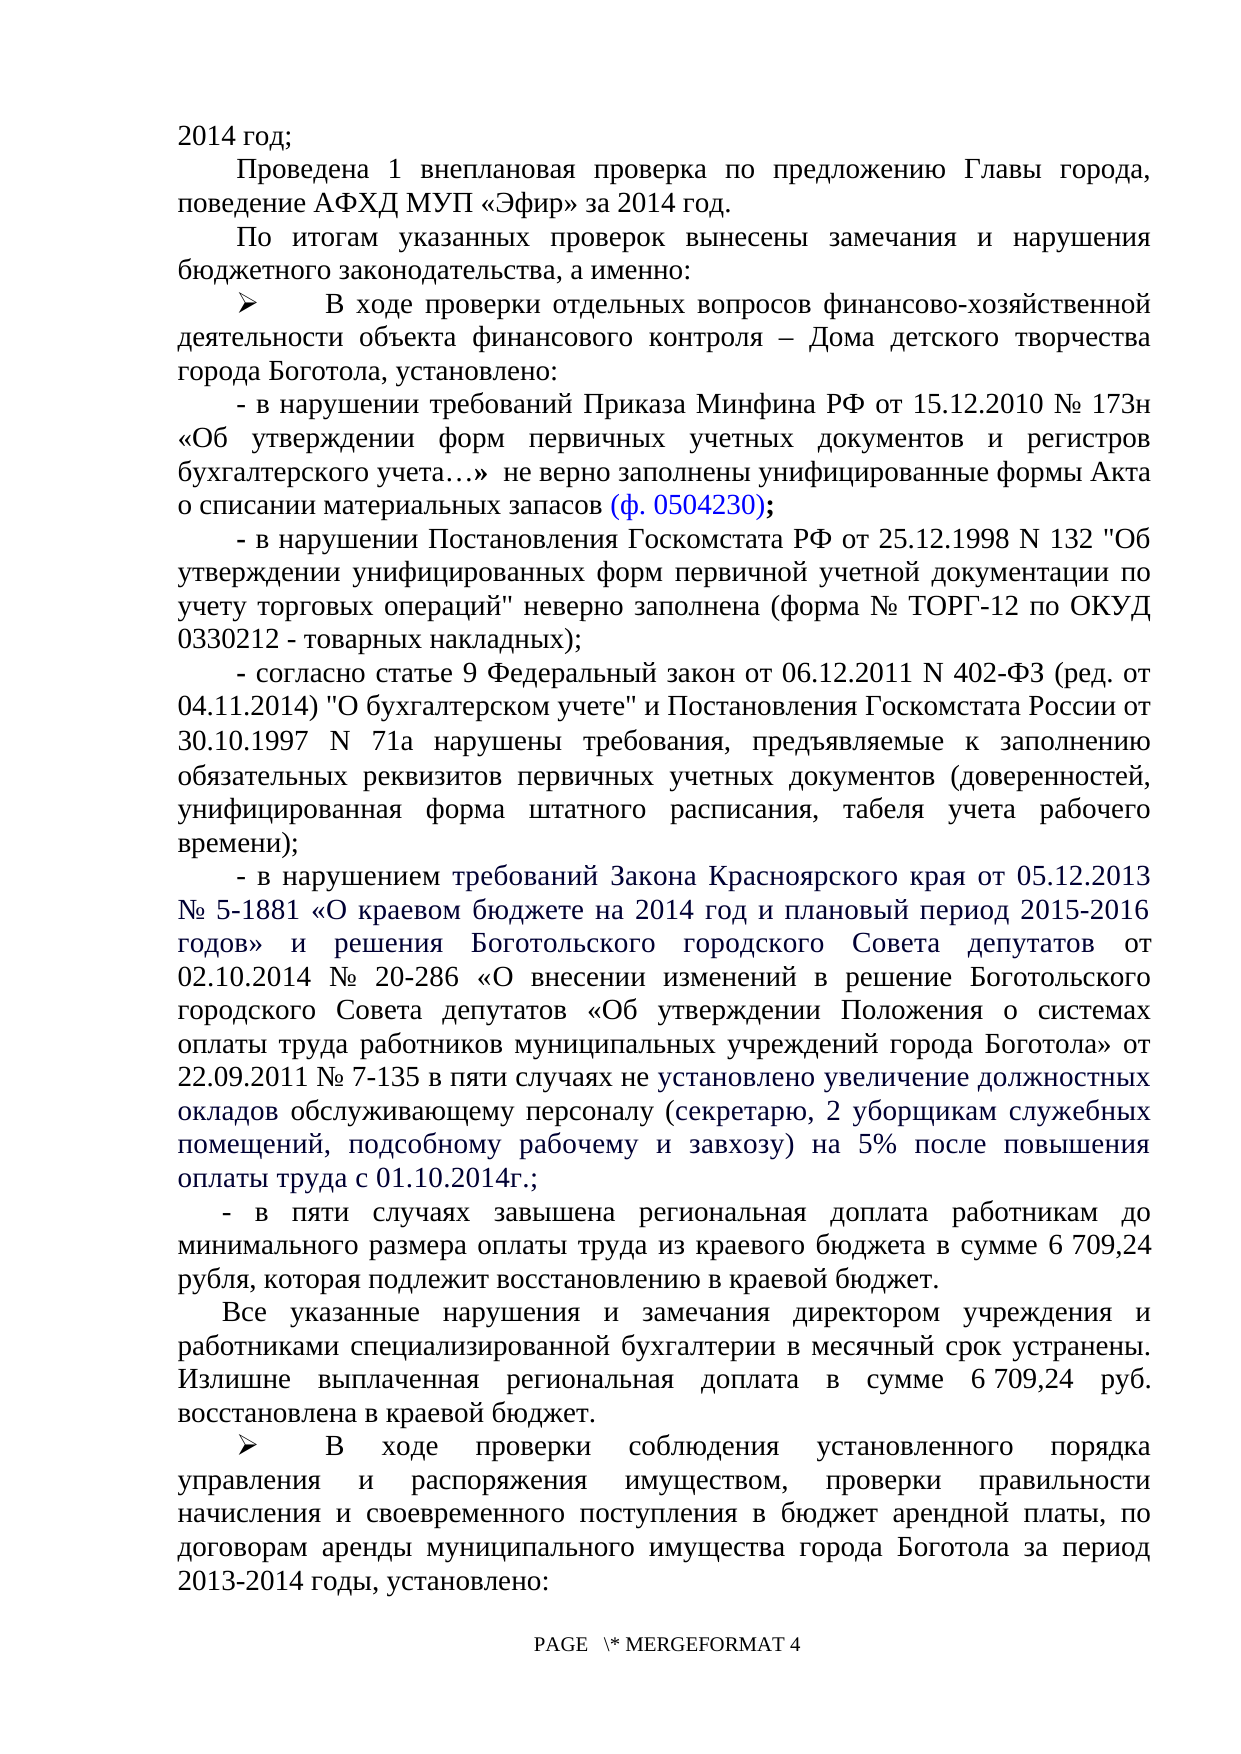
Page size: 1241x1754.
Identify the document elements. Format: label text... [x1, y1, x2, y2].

text - в пяти случаях завышена региональная доплата работникам до минимального размера оплаты труда из краевого бюджета в сумме 6 709,24 рубля, которая подлежит восстановлению в краевой бюджет. [177, 1194, 1152, 1294]
list В ходе проверки отдельных вопросов финансово-хозяйственной деятельности объекта финансового контроля – Дома детского творчества города Боготола, установлено: [177, 286, 1152, 387]
text По итогам указанных проверок вынесены замечания и нарушения бюджетного законодательства, а именно: [177, 219, 1152, 286]
text Все указанные нарушения и замечания директором учреждения и работниками специализированной бухгалтерии в месячный срок устранены. Излишне выплаченная региональная доплата в сумме 6 709,24 руб. восстановлена в краевой бюджет. [177, 1294, 1152, 1428]
list В ходе проверки соблюдения установленного порядка управления и распоряжения имуществом, проверки правильности начисления и своевременного поступления в бюджет арендной платы, по договорам аренды муниципального имущества города Боготола за период 2013-2014 годы, установлено: [177, 1428, 1152, 1596]
text - в нарушении Постановления Госкомстата РФ от 25.12.1998 N 132 "Об утверждении унифицированных форм первичной учетной документации по учету торговых операций" неверно заполнена (форма № ТОРГ-12 по ОКУД 0330212 - товарных накладных); [177, 521, 1152, 655]
list - в нарушении требований Приказа Минфина РФ от 15.12.2010 № 173н «Об утверждении форм первичных учетных документов и регистров бухгалтерского учета…» не верно заполнены унифицированные формы Акта о списании материальных запасов (ф. 0504230); [177, 387, 1152, 521]
text - в нарушением требований Закона Красноярского края от 05.12.2013 № 5-1881 «О краевом бюджете на 2014 год и плановый период 2015-2016 годов» и решения Боготольского городского Совета депутатов от 02.10.2014 № 20-286 «О внесении изменений в решение Боготольского городского Совета депутатов «Об утверждении Положения о системах оплаты труда работников муниципальных учреждений города Боготола» от 22.09.2011 № 7-135 в пяти случаях не установлено увеличение должностных окладов обслуживающему персоналу (секретарю, 2 уборщикам служебных помещений, подсобному рабочему и завхозу) на 5% после повышения оплаты труда с 01.10.2014г.; [177, 858, 1152, 1194]
text - согласно статье 9 Федеральный закон от 06.12.2011 N 402-ФЗ (ред. от 04.11.2014) "О бухгалтерском учете" и Постановления Госкомстата России от 30.10.1997 N 71а нарушены требования, предъявляемые к заполнению обязательных реквизитов первичных учетных документов (доверенностей, унифицированная форма штатного расписания, табеля учета рабочего времени); [177, 655, 1152, 858]
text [177, 118, 1152, 152]
text Проведена 1 внеплановая проверка по предложению Главы города, поведение АФХД МУП «Эфир» за 2014 год. [177, 152, 1152, 219]
